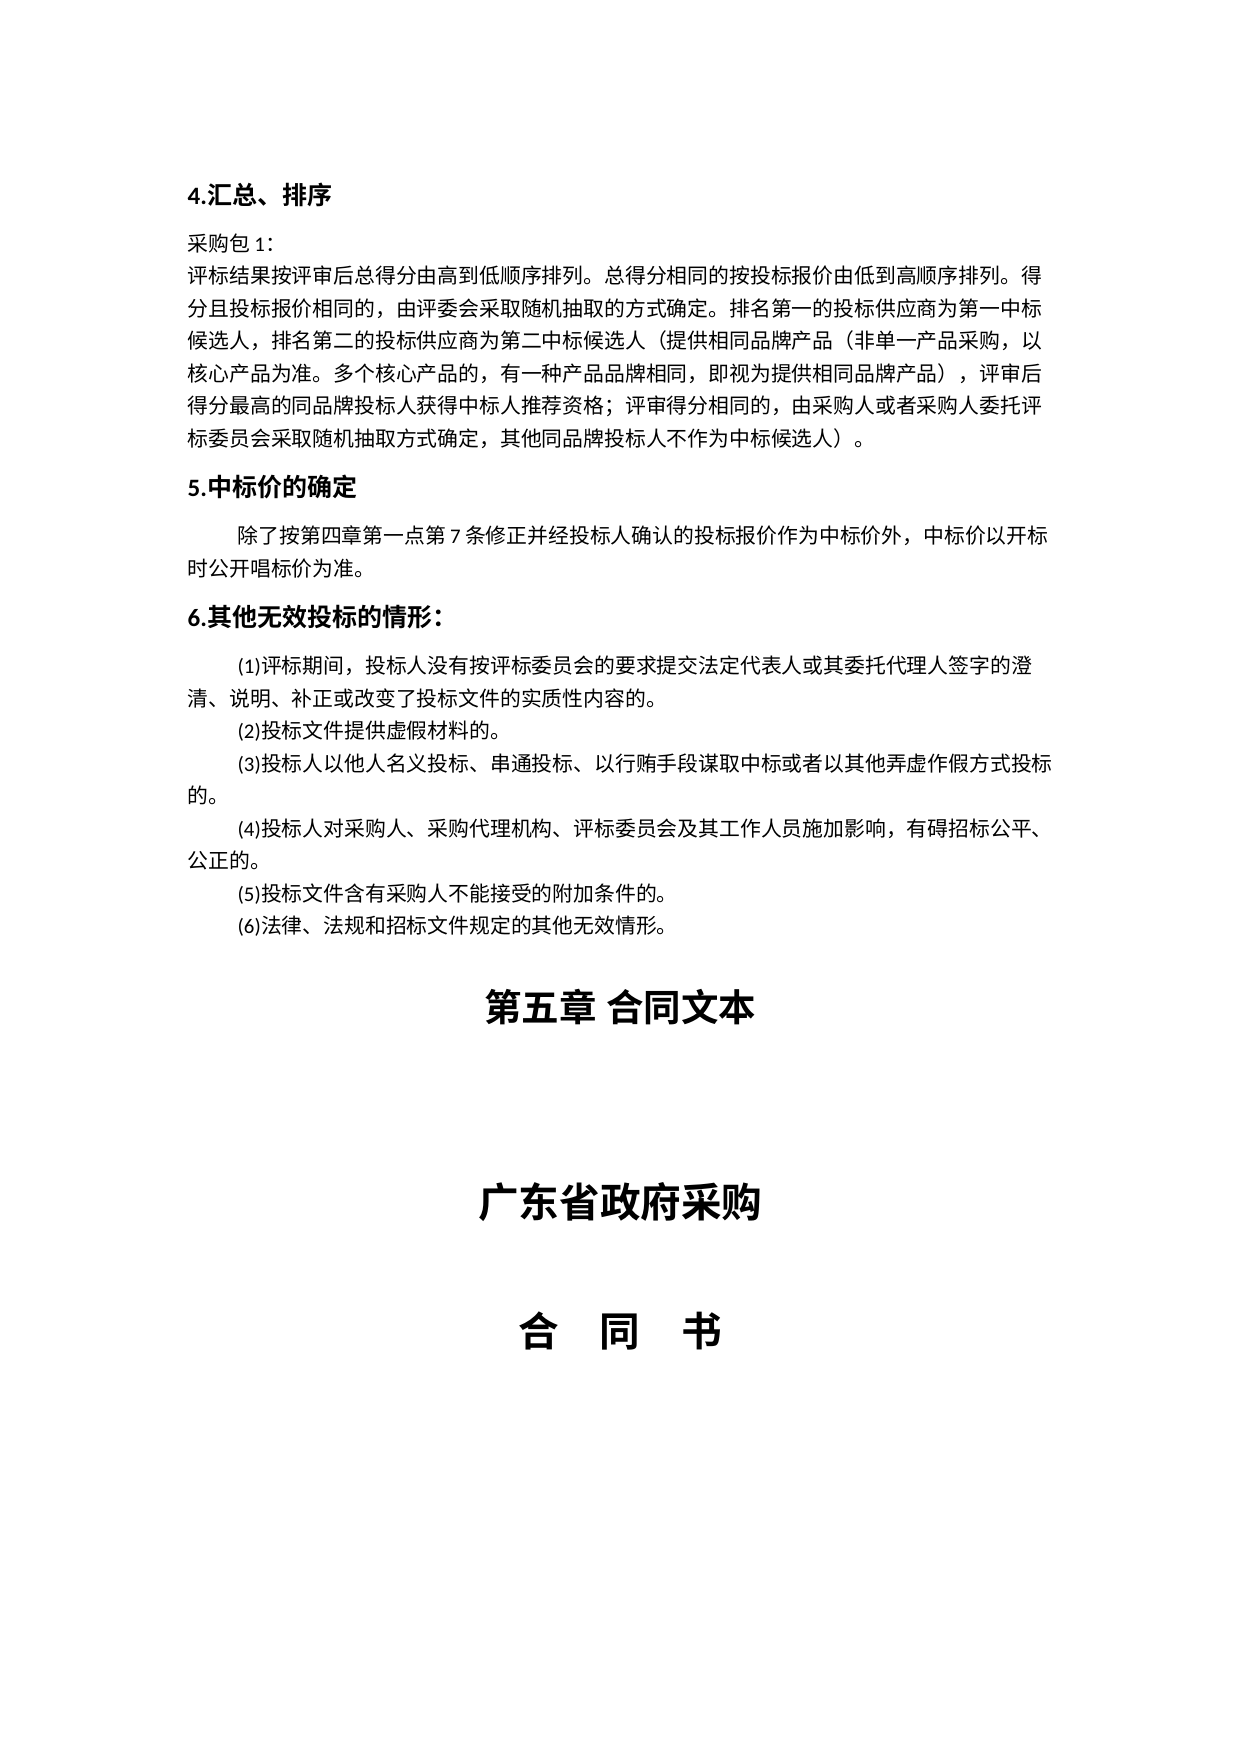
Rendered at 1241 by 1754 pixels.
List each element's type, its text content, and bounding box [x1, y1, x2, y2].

text (1)评标期间，投标人没有按评标委员会的要求提交法定代表人或其委托代理人签字的澄清、说明、补正或改变了投标文件的实质性内容的。 [187, 649, 1053, 714]
text 采购包1： [187, 227, 1053, 259]
text 除了按第四章第一点第7条修正并经投标人确认的投标报价作为中标价外，中标价以开标时公开唱标价为准。 [187, 519, 1053, 584]
text 6.其他无效投标的情形： [187, 584, 1053, 649]
text 4.汇总、排序 [187, 162, 1053, 227]
text (5)投标文件含有采购人不能接受的附加条件的。 [187, 877, 1053, 909]
text 合 同 书 [187, 1298, 1053, 1363]
text (6)法律、法规和招标文件规定的其他无效情形。 [187, 909, 1053, 942]
text 5.中标价的确定 [187, 454, 1053, 519]
text 评标结果按评审后总得分由高到低顺序排列。总得分相同的按投标报价由低到高顺序排列。得分且投标报价相同的，由评委会采取随机抽取的方式确定。排名第一的投标供应商为第一中标候选人，排名第二的投标供应商为第二中标候选人（提供相同品牌产品（非单一产品采购，以核心产品为准。多个核心产品的，有一种产品品牌相同，即视为提供相同品牌产品），评审后得分最高的同品牌投标人获得中标人推荐资格；评审得分相同的，由采购人或者采购人委托评标委员会采取随机抽取方式确定，其他同品牌投标人不作为中标候选人）。 [187, 259, 1053, 454]
text 广东省政府采购 [187, 1169, 1053, 1234]
text (4)投标人对采购人、采购代理机构、评标委员会及其工作人员施加影响，有碍招标公平、公正的。 [187, 812, 1053, 877]
text (3)投标人以他人名义投标、串通投标、以行贿手段谋取中标或者以其他弄虚作假方式投标的。 [187, 747, 1053, 812]
text 第五章 合同文本 [187, 974, 1053, 1039]
text (2)投标文件提供虚假材料的。 [187, 714, 1053, 747]
